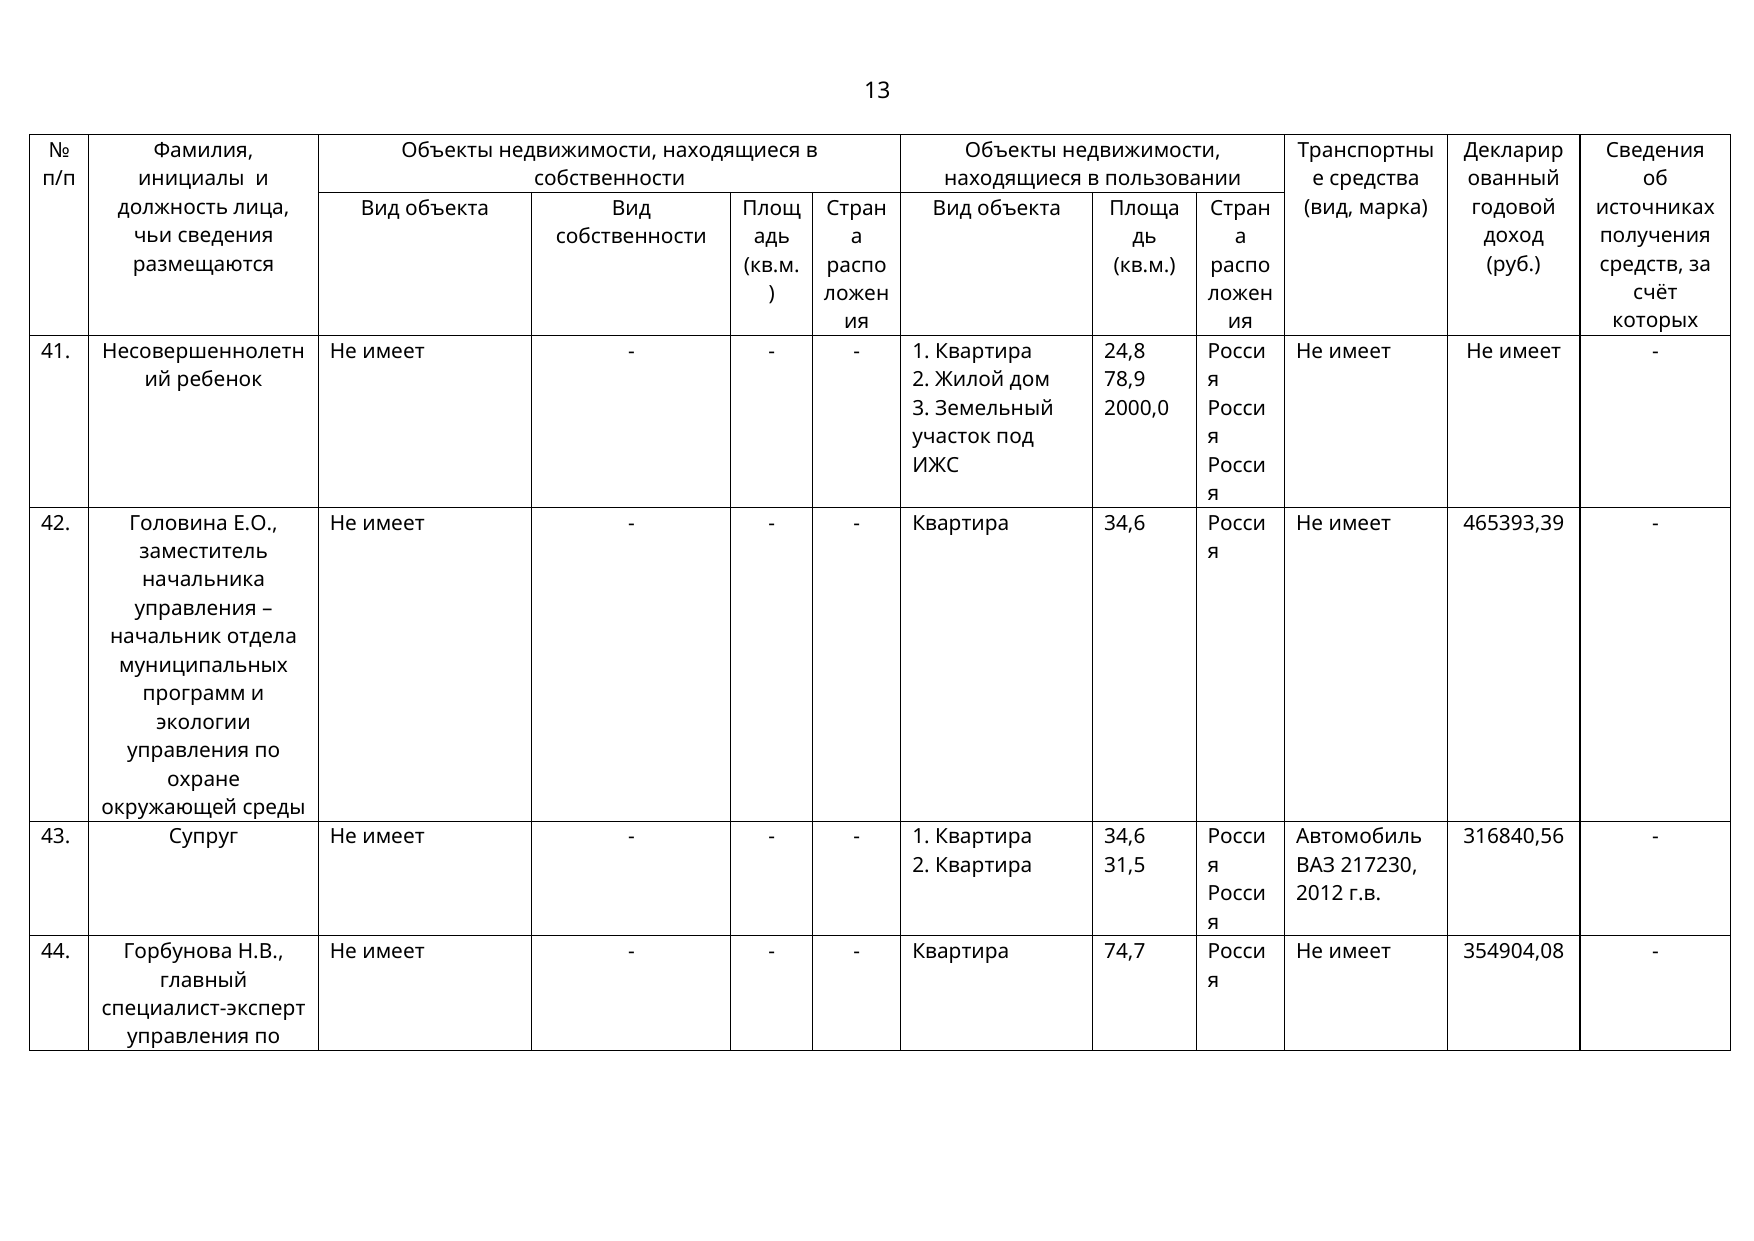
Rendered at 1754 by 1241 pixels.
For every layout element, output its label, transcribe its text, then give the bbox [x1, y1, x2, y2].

table_cell Вид объекта [319, 193, 531, 335]
table_cell Вид объекта [901, 193, 1092, 335]
table_cell 1. Квартира 2. Жилой дом 3. Земельный участок под ИЖС [901, 336, 1092, 507]
table_cell Горбунова Н.В., главный специалист-эксперт управления по строительству [89, 936, 318, 1050]
table_cell [30, 822, 88, 935]
table_cell Россия Россия Россия [1197, 336, 1284, 507]
table_cell Не имеет [1448, 336, 1579, 507]
table_cell Не имеет [319, 822, 531, 935]
table_header Фамилия, инициалы и должность лица, чьи сведения размещаются [89, 135, 318, 335]
table_cell Площадь (кв.м.) [731, 193, 812, 335]
table_cell - [813, 336, 900, 507]
table_cell - [731, 936, 812, 1050]
table_cell Квартира [901, 508, 1092, 821]
table_cell 34,6 31,5 [1093, 822, 1196, 935]
table_cell Несовершеннолетний ребенок [89, 336, 318, 507]
table_cell - [813, 508, 900, 821]
table_header Транспортные средства (вид, марка) [1285, 135, 1447, 335]
table_cell Россия [1197, 508, 1284, 821]
table_cell Головина Е.О., заместитель начальника управления – начальник отдела муниципальных программ и экологии управления по охране окружающей среды [89, 508, 318, 821]
table_cell Не имеет [319, 936, 531, 1050]
table_cell - [731, 822, 812, 935]
table_cell Супруг [89, 822, 318, 935]
table_cell - [731, 336, 812, 507]
table_cell - [532, 508, 730, 821]
table_cell - [813, 822, 900, 935]
table_cell - [1581, 336, 1730, 507]
table_cell [30, 336, 88, 507]
table_cell 465393,39 [1448, 508, 1579, 821]
table_header Сведения об источниках получения средств, за счёт которых совершена сделка (вид приобретённого имущества, источники) [1581, 135, 1730, 335]
table_header Декларированный годовой доход (руб.) [1448, 135, 1579, 335]
table_cell 1. Квартира 2. Квартира [901, 822, 1092, 935]
table_cell 34,6 [1093, 508, 1196, 821]
table_cell 316840,56 [1448, 822, 1579, 935]
table_cell 354904,08 [1448, 936, 1579, 1050]
table_header № п/п [30, 135, 88, 335]
table_cell - [532, 822, 730, 935]
table_cell Не имеет [1285, 936, 1447, 1050]
table_cell Не имеет [1285, 336, 1447, 507]
table_cell - [813, 936, 900, 1050]
table_cell Не имеет [1285, 508, 1447, 821]
table_cell 74,7 [1093, 936, 1196, 1050]
table_cell [30, 936, 88, 1050]
table_cell Страна расположения [1197, 193, 1284, 335]
table_cell Россия Россия [1197, 822, 1284, 935]
table_cell Не имеет [319, 336, 531, 507]
table_cell - [1581, 936, 1730, 1050]
table_cell [30, 508, 88, 821]
table_cell - [731, 508, 812, 821]
table_cell Вид собственности [532, 193, 730, 335]
table_cell Россия [1197, 936, 1284, 1050]
table_header Объекты недвижимости, находящиеся в пользовании [901, 135, 1284, 192]
table_cell 24,8 78,9 2000,0 [1093, 336, 1196, 507]
table_cell Автомобиль ВАЗ 217230, 2012 г.в. [1285, 822, 1447, 935]
table_cell - [532, 336, 730, 507]
table_header Объекты недвижимости, находящиеся в собственности [319, 135, 900, 192]
table_cell Не имеет [319, 508, 531, 821]
table_cell - [532, 936, 730, 1050]
table_cell Площадь (кв.м.) [1093, 193, 1196, 335]
table_cell Страна расположения [813, 193, 900, 335]
table_cell - [1581, 822, 1730, 935]
table_cell Квартира [901, 936, 1092, 1050]
table_cell - [1581, 508, 1730, 821]
